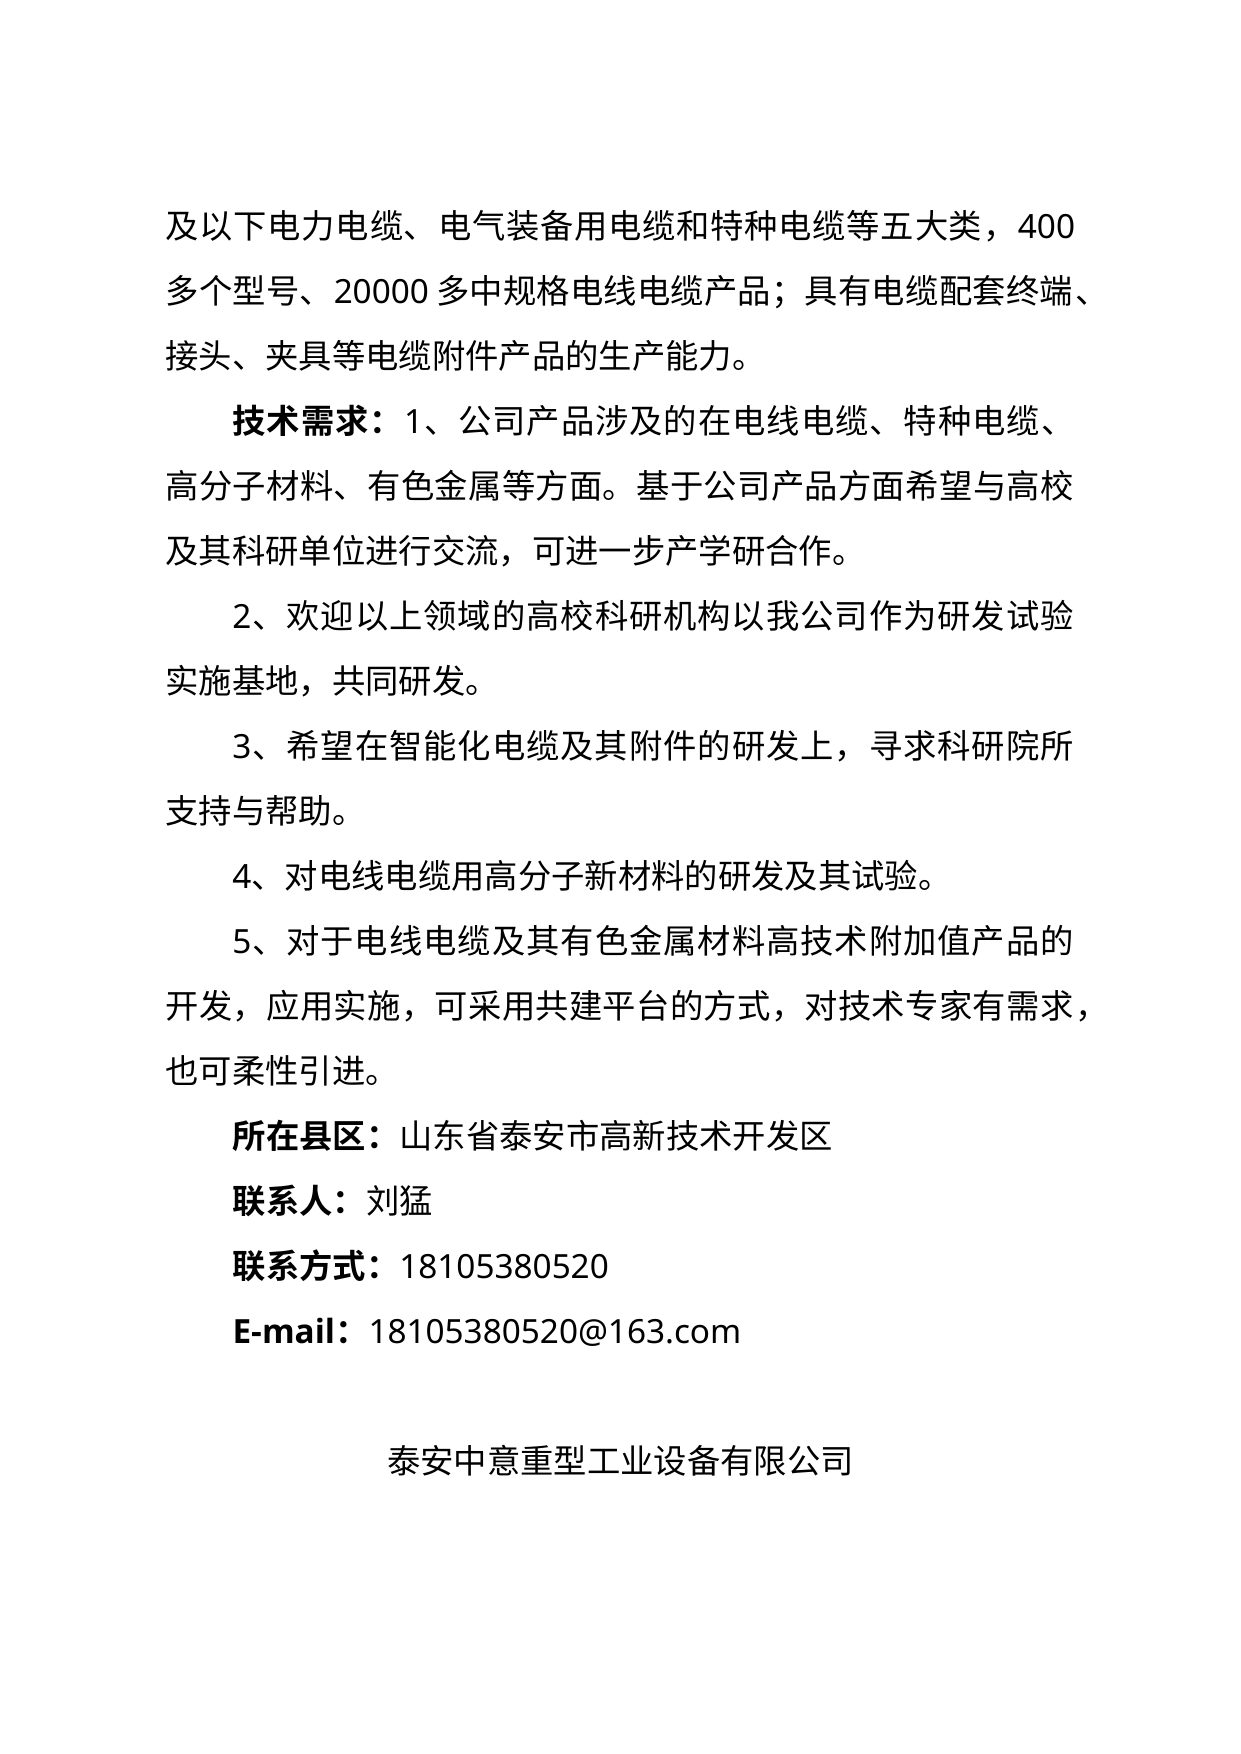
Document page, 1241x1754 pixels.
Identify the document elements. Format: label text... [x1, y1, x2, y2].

text E-mail：18105380520@163.com [165, 1297, 1075, 1362]
text 5、对于电线电缆及其有色金属材料高技术附加值产品的开发，应用实施，可采用共建平台的方式，对技术专家有需求，也可柔性引进。 [165, 907, 1075, 1102]
text 技术需求：1、公司产品涉及的在电线电缆、特种电缆、高分子材料、有色金属等方面。基于公司产品方面希望与高校及其科研单位进行交流，可进一步产学研合作。 [165, 387, 1075, 582]
text 联系人：刘猛 [165, 1167, 1075, 1232]
text 泰安中意重型工业设备有限公司 [165, 1427, 1075, 1492]
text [165, 192, 1075, 387]
text 3、希望在智能化电缆及其附件的研发上，寻求科研院所支持与帮助。 [165, 712, 1075, 842]
text 4、对电线电缆用高分子新材料的研发及其试验。 [165, 842, 1075, 907]
text 所在县区：山东省泰安市高新技术开发区 [165, 1102, 1075, 1167]
text 2、欢迎以上领域的高校科研机构以我公司作为研发试验实施基地，共同研发。 [165, 582, 1075, 712]
text 联系方式：18105380520 [165, 1232, 1075, 1297]
